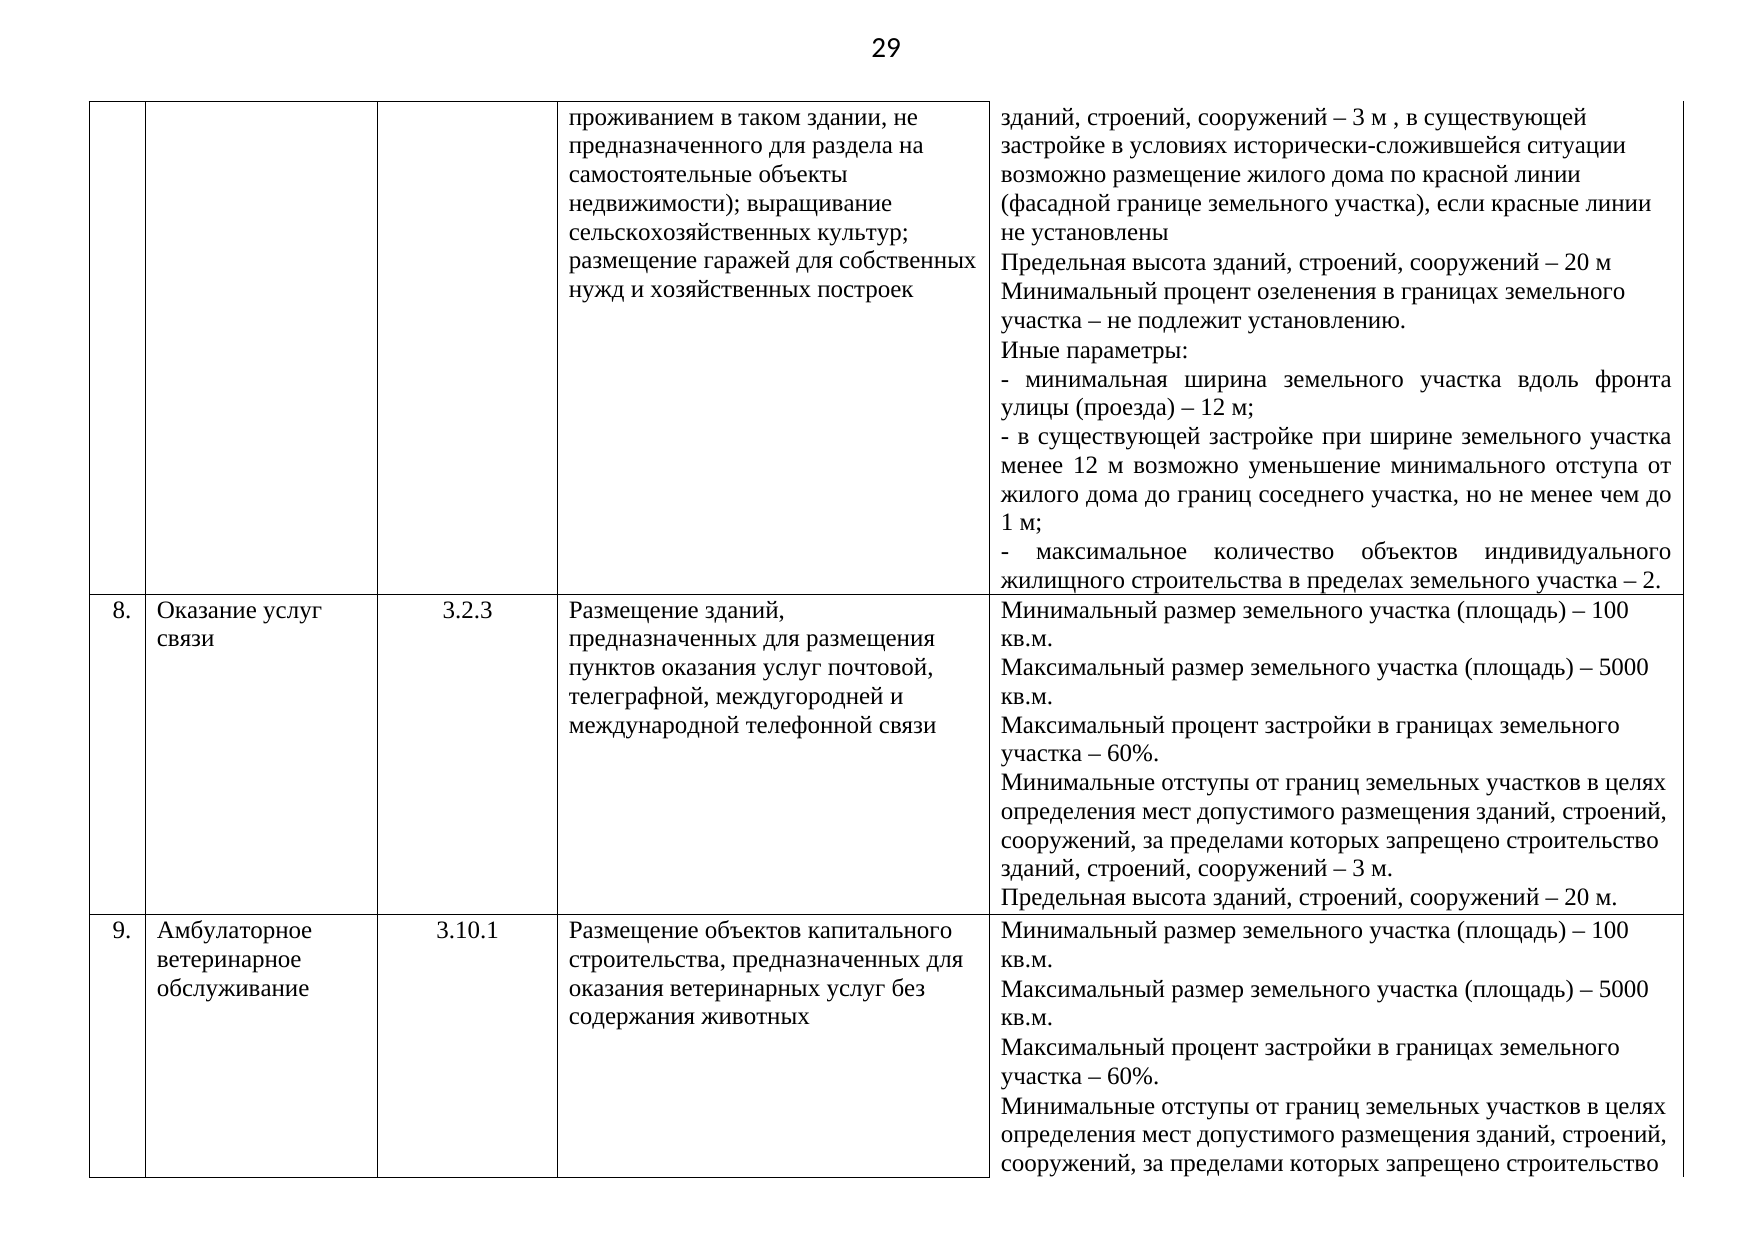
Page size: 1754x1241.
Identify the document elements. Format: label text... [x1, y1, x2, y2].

table_cell Размещение зданий, предназначенных для размещения пунктов оказания услуг почтовой, телеграфной, междугородней и международной телефонной связи [558, 595, 989, 914]
table_cell 3.2.3 [378, 595, 557, 914]
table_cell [990, 1090, 1683, 1177]
table_cell Иные параметры: - минимальная ширина земельного участка вдоль фронта улицы (проезда) – 12 м; - в существующей застройке при ширине земельного участка менее 12 м возможно уменьшение минимального отступа от жилого дома до границ соседнего участка, но не менее чем до 1 м; - максимальное количество объектов индивидуального жилищного строительства в пределах земельного участка – 2. [990, 334, 1683, 594]
table_cell 3.10.1 [378, 915, 557, 1177]
table_cell [90, 915, 145, 1177]
table_cell Предельная высота зданий, строений, сооружений – 20 м [990, 246, 1683, 275]
table_cell Минимальный размер земельного участка (площадь) – 100 кв.м. [990, 915, 1683, 973]
table_cell Размещение объектов капитального строительства, предназначенных для оказания ветеринарных услуг без содержания животных [558, 915, 989, 1177]
table_cell Максимальный размер земельного участка (площадь) – 5000 кв.м. [990, 973, 1683, 1031]
table_cell Оказание услуг связи [146, 595, 377, 914]
table_cell Минимальный размер земельного участка (площадь) – 100 кв.м. Максимальный размер земельного участка (площадь) – 5000 кв.м. Максимальный процент застройки в границах земельного участка – 60%. Минимальные отступы от границ земельных участков в целях определения мест допустимого размещения зданий, строений, сооружений, за пределами которых запрещено строительство зданий, строений, сооружений – 3 м. Предельная высота зданий, строений, сооружений – 20 м. [990, 595, 1683, 914]
table_cell [90, 595, 145, 914]
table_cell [990, 101, 1683, 246]
table_cell Амбулаторное ветеринарное обслуживание [146, 915, 377, 1177]
table_cell Максимальный процент застройки в границах земельного участка – 60%. [990, 1031, 1683, 1090]
table_cell Минимальный процент озеленения в границах земельного участка – не подлежит установлению. [990, 275, 1683, 334]
